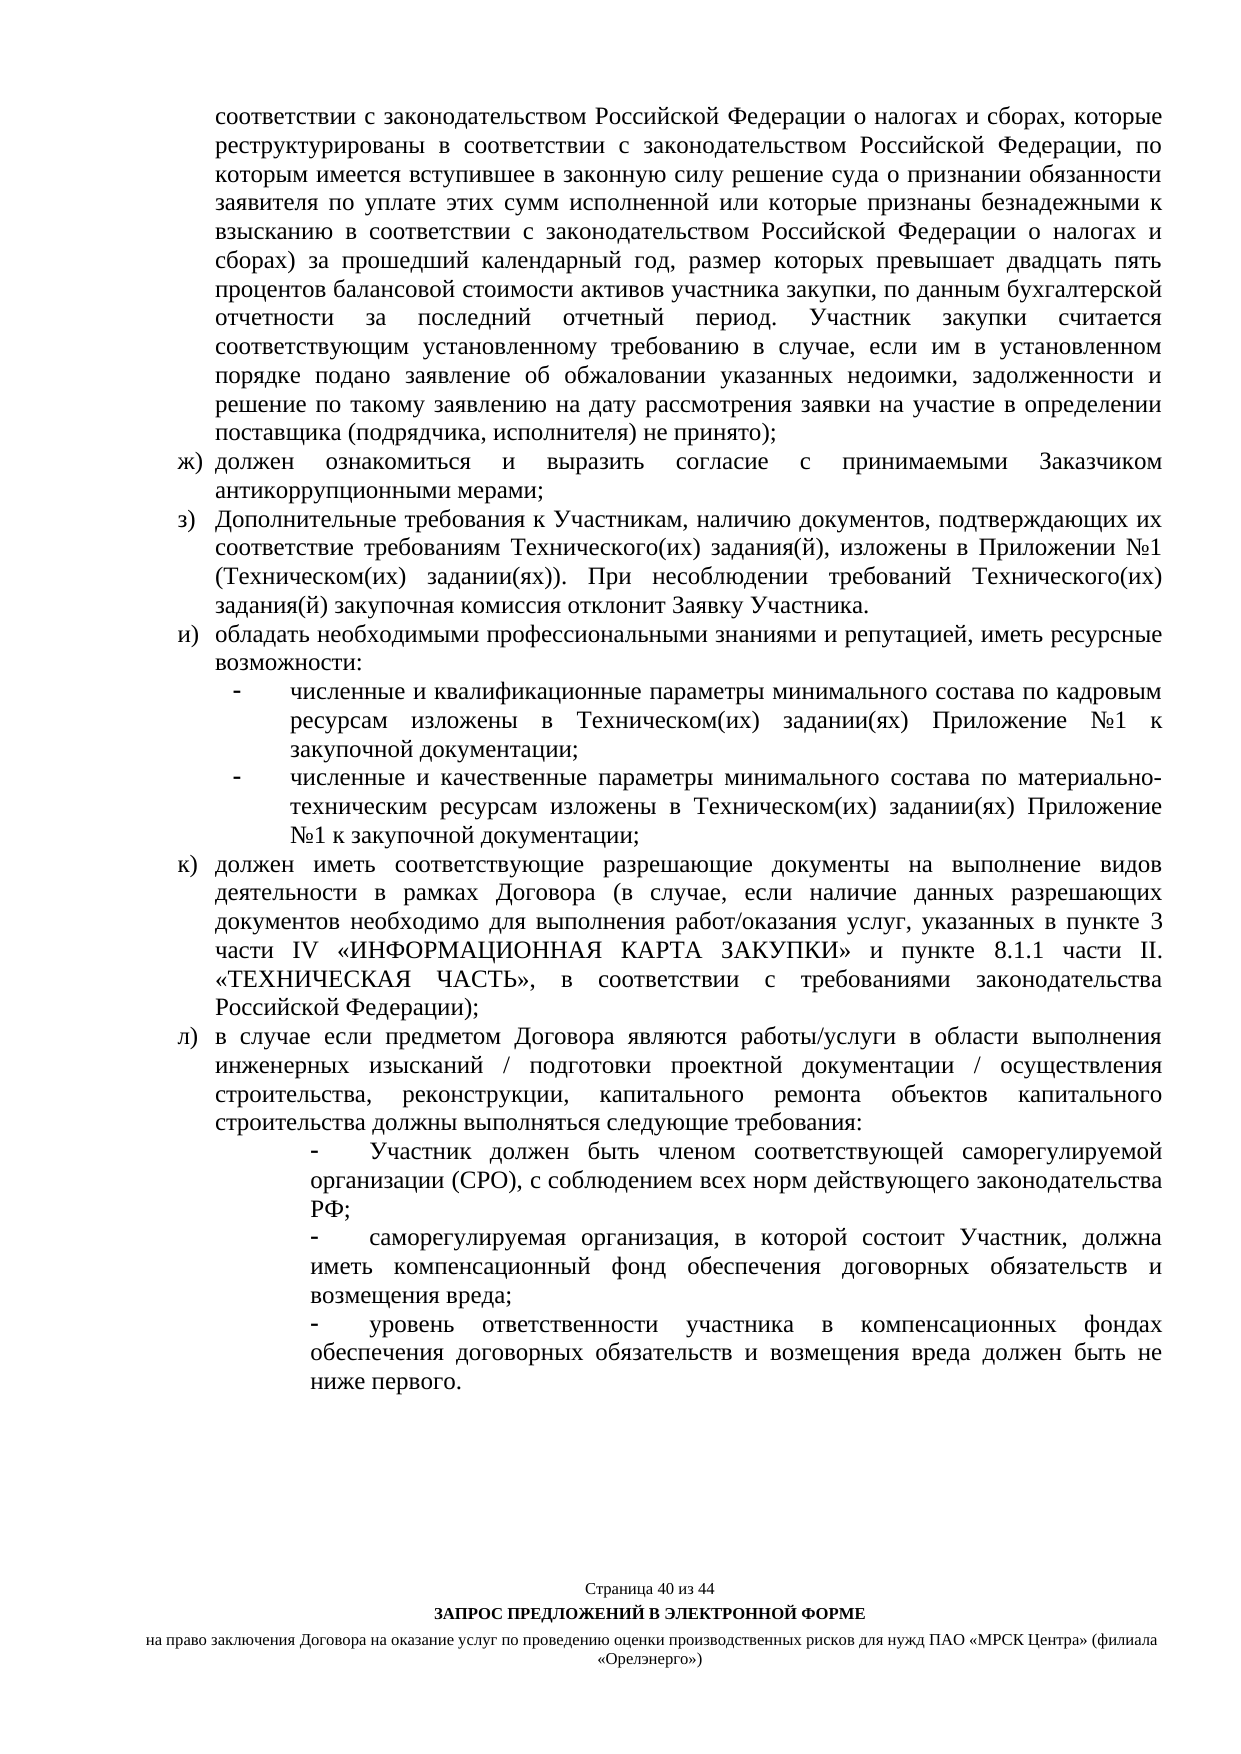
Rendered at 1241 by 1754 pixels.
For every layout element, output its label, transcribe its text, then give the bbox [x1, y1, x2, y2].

list должен иметь соответствующие разрешающие документы на выполнение видов деятельности в рамках Договора (в случае, если наличие данных разрешающих документов необходимо для выполнения работ/оказания услуг, указанных в пункте 3 части IV «ИНФОРМАЦИОННАЯ КАРТА ЗАКУПКИ» и пункте 8.1.1 части II. «ТЕХНИЧЕСКАЯ ЧАСТЬ», в соответствии с требованиями законодательства Российской Федерации); [177, 849, 1163, 1021]
list обладать необходимыми профессиональными знаниями и репутацией, иметь ресурсные возможности: [177, 619, 1163, 676]
list в случае если предметом Договора являются работы/услуги в области выполнения инженерных изысканий / подготовки проектной документации / осуществления строительства, реконструкции, капитального ремонта объектов капитального строительства должны выполняться следующие требования: [177, 1021, 1163, 1136]
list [177, 101, 1163, 446]
list Дополнительные требования к Участникам, наличию документов, подтверждающих их соответствие требованиям Технического(их) задания(й), изложены в Приложении №1 (Техническом(их) задании(ях)). При несоблюдении требований Технического(их) задания(й) закупочная комиссия отклонит Заявку Участника. [177, 504, 1163, 619]
list саморегулируемая организация, в которой состоит Участник, должна иметь компенсационный фонд обеспечения договорных обязательств и возмещения вреда; [310, 1222, 1163, 1309]
list численные и качественные параметры минимального состава по материально-техническим ресурсам изложены в Техническом(их) задании(ях) Приложение №1 к закупочной документации; [233, 762, 1163, 849]
list уровень ответственности участника в компенсационных фондах обеспечения договорных обязательств и возмещения вреда должен быть не ниже первого. [310, 1309, 1163, 1395]
list численные и квалификационные параметры минимального состава по кадровым ресурсам изложены в Техническом(их) задании(ях) Приложение №1 к закупочной документации; [233, 676, 1163, 762]
list Участник должен быть членом соответствующей саморегулируемой организации (СРО), с соблюдением всех норм действующего законодательства РФ; [310, 1136, 1163, 1222]
list должен ознакомиться и выразить согласие с принимаемыми Заказчиком антикоррупционными мерами; [177, 446, 1163, 504]
